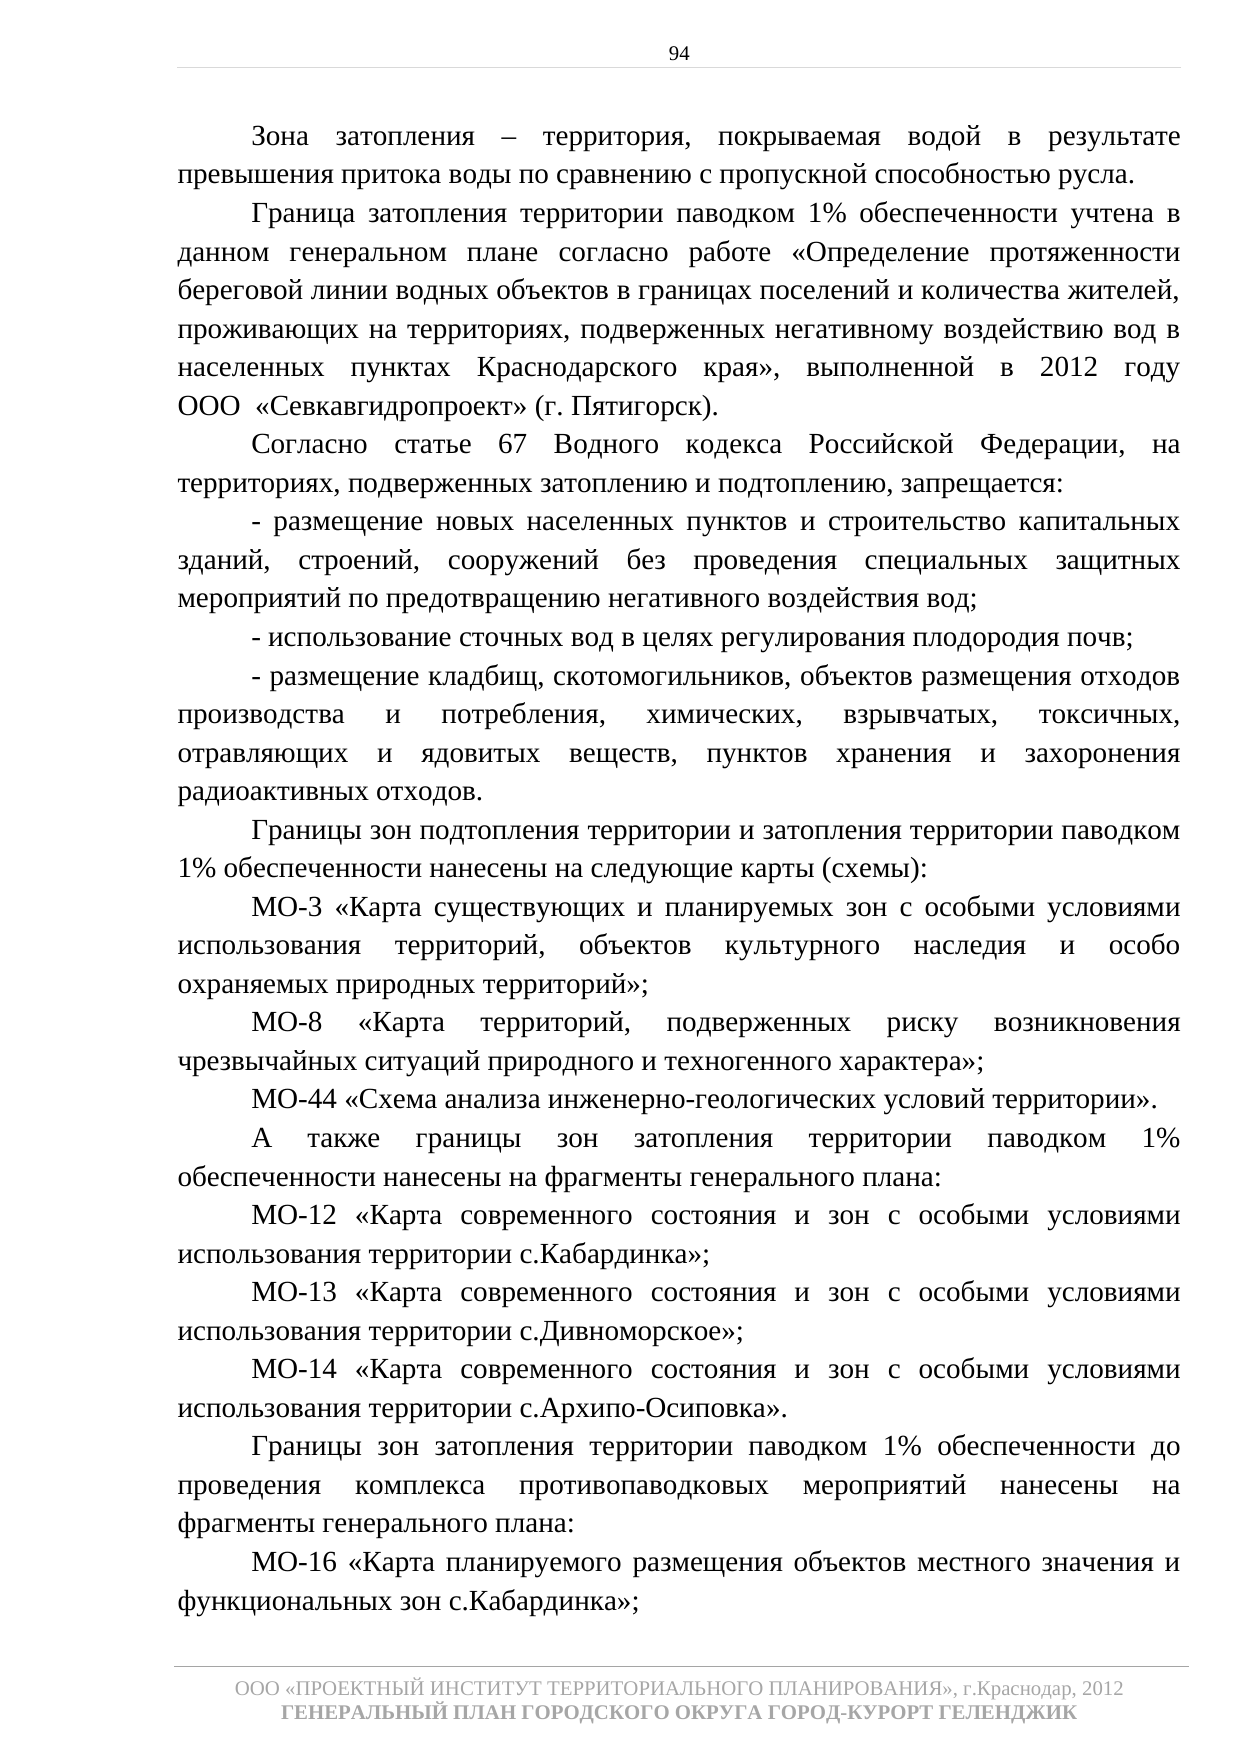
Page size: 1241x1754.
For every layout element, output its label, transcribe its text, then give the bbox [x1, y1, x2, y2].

text МО-16 «Карта планируемого размещения объектов местного значения и функциональных зон с.Кабардинка»; [177, 1544, 1181, 1616]
text - размещение новых населенных пунктов и строительство капитальных зданий, строений, сооружений без проведения специальных защитных мероприятий по предотвращению негативного воздействия вод; [177, 503, 1181, 614]
text А также границы зон затопления территории паводком 1% обеспеченности нанесены на фрагменты генерального плана: [177, 1120, 1181, 1192]
text МО-12 «Карта современного состояния и зон с особыми условиями использования территории с.Кабардинка»; [177, 1197, 1181, 1269]
text Граница затопления территории паводком 1% обеспеченности учтена в данном генеральном плане согласно работе «Определение протяженности береговой линии водных объектов в границах поселений и количества жителей, проживающих на территориях, подверженных негативному воздействию вод в населенных пунктах Краснодарского края», выполненной в 2012 году ООО «Севкавгидропроект» (г. Пятигорск). [177, 195, 1181, 421]
text - размещение кладбищ, скотомогильников, объектов размещения отходов производства и потребления, химических, взрывчатых, токсичных, отравляющих и ядовитых веществ, пунктов хранения и захоронения радиоактивных отходов. [177, 658, 1181, 807]
text МО-44 «Схема анализа инженерно-геологических условий территории». [177, 1082, 1181, 1115]
text Границы зон затопления территории паводком 1% обеспеченности до проведения комплекса противопаводковых мероприятий нанесены на фрагменты генерального плана: [177, 1428, 1181, 1539]
text Согласно статье 67 Водного кодекса Российской Федерации, на территориях, подверженных затоплению и подтоплению, запрещается: [177, 426, 1181, 498]
text - использование сточных вод в целях регулирования плодородия почв; [177, 619, 1181, 653]
text Зона затопления – территория, покрываемая водой в результате превышения притока воды по сравнению с пропускной способностью русла. [177, 118, 1181, 190]
text МО-14 «Карта современного состояния и зон с особыми условиями использования территории с.Архипо-Осиповка». [177, 1351, 1181, 1423]
text Границы зон подтопления территории и затопления территории паводком 1% обеспеченности нанесены на следующие карты (схемы): [177, 812, 1181, 884]
text МО-13 «Карта современного состояния и зон с особыми условиями использования территории с.Дивноморское»; [177, 1274, 1181, 1346]
text МО-3 «Карта существующих и планируемых зон с особыми условиями использования территорий, объектов культурного наследия и особо охраняемых природных территорий»; [177, 889, 1181, 999]
text МО-8 «Карта территорий, подверженных риску возникновения чрезвычайных ситуаций природного и техногенного характера»; [177, 1004, 1181, 1077]
